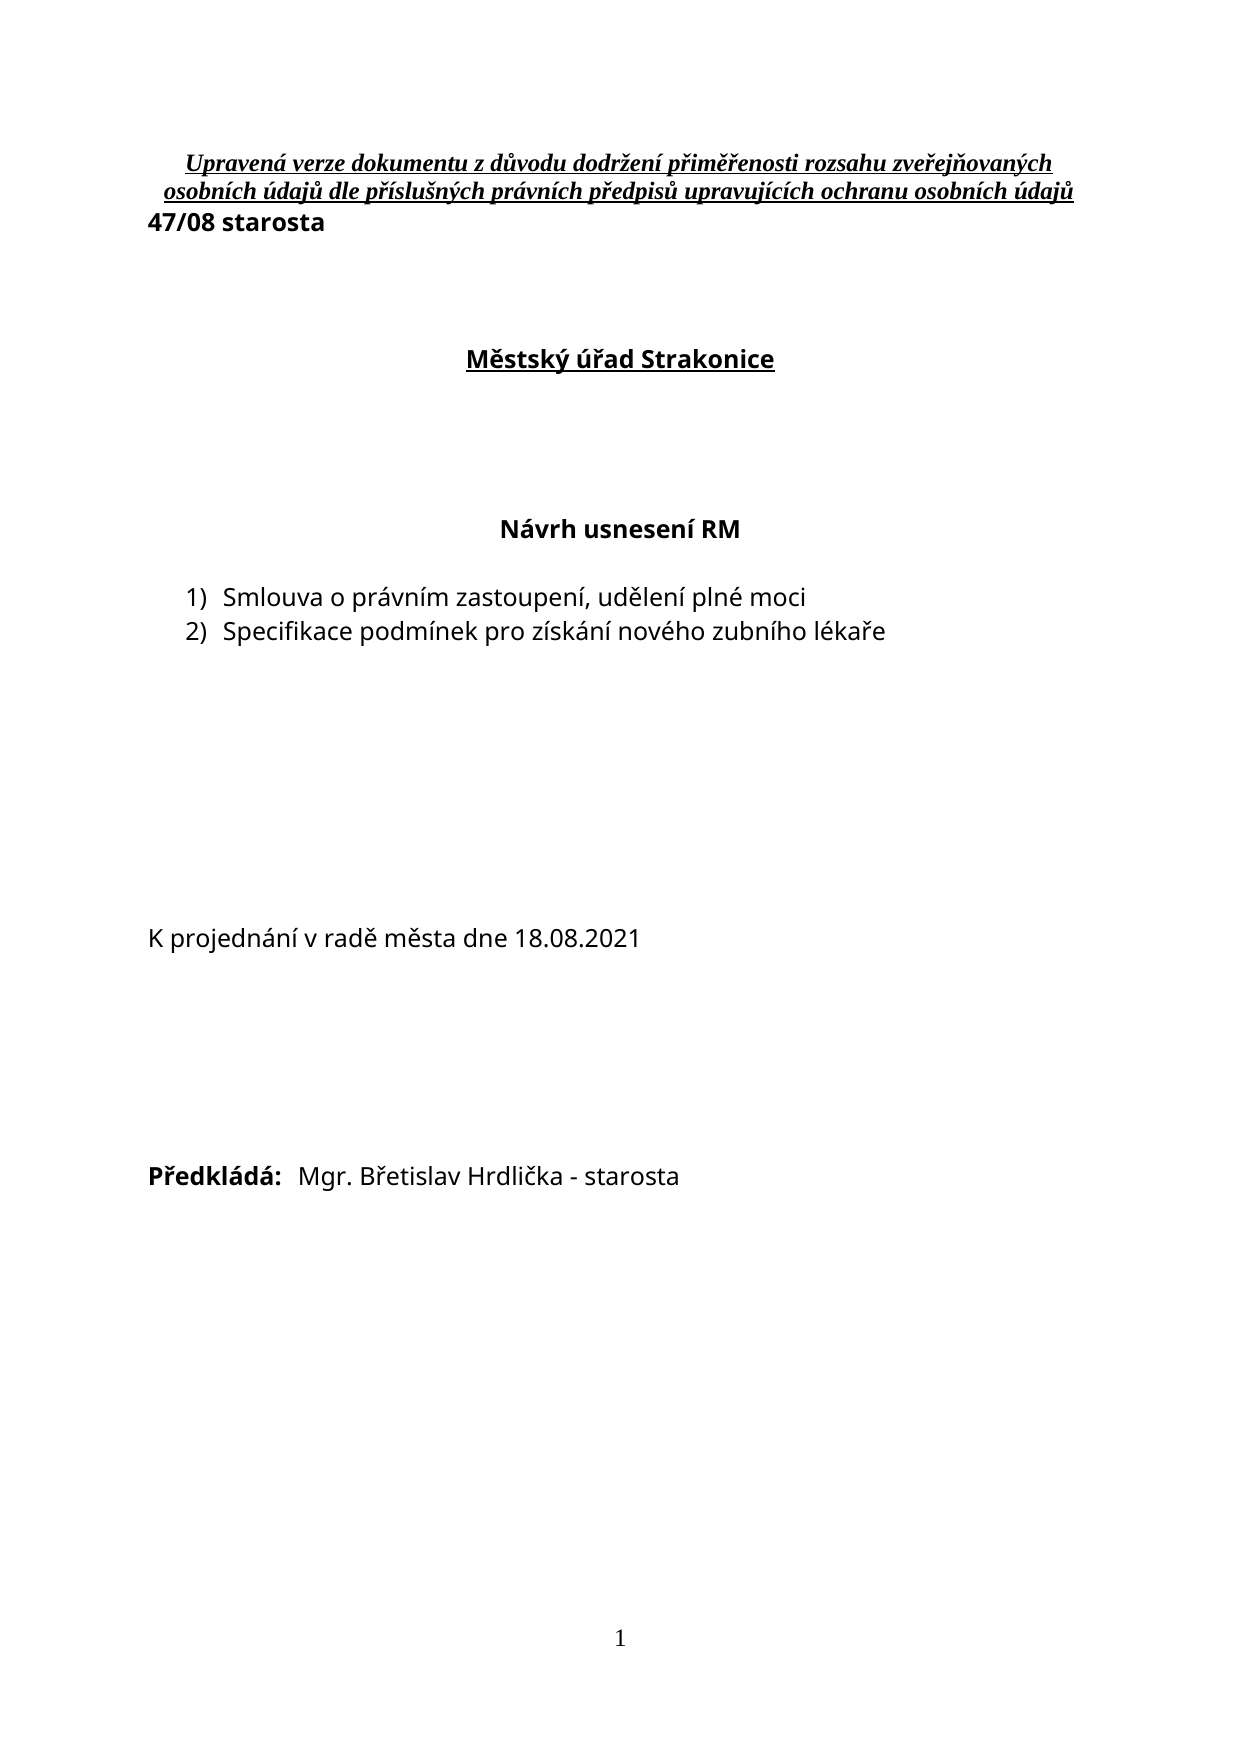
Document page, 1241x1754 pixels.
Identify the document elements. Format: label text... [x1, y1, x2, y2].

text Předkládá: Mgr. Břetislav Hrdlička - starosta [148, 1159, 1093, 1193]
list Smlouva o právním zastoupení, udělení plné moci [185, 580, 1093, 614]
text Městský úřad Strakonice [148, 341, 1093, 375]
text K projednání v radě města dne 18.08.2021 [148, 920, 1093, 954]
text Upravená verze dokumentu z důvodu dodržení přiměřenosti rozsahu zveřejňovaných osobních údajů dle příslušných právních předpisů upravujících ochranu osobních údajů [148, 148, 1093, 205]
list Specifikace podmínek pro získání nového zubního lékaře [185, 614, 1093, 648]
subtitle 47/08 starosta [148, 205, 1093, 239]
text Návrh usnesení RM [148, 512, 1093, 546]
